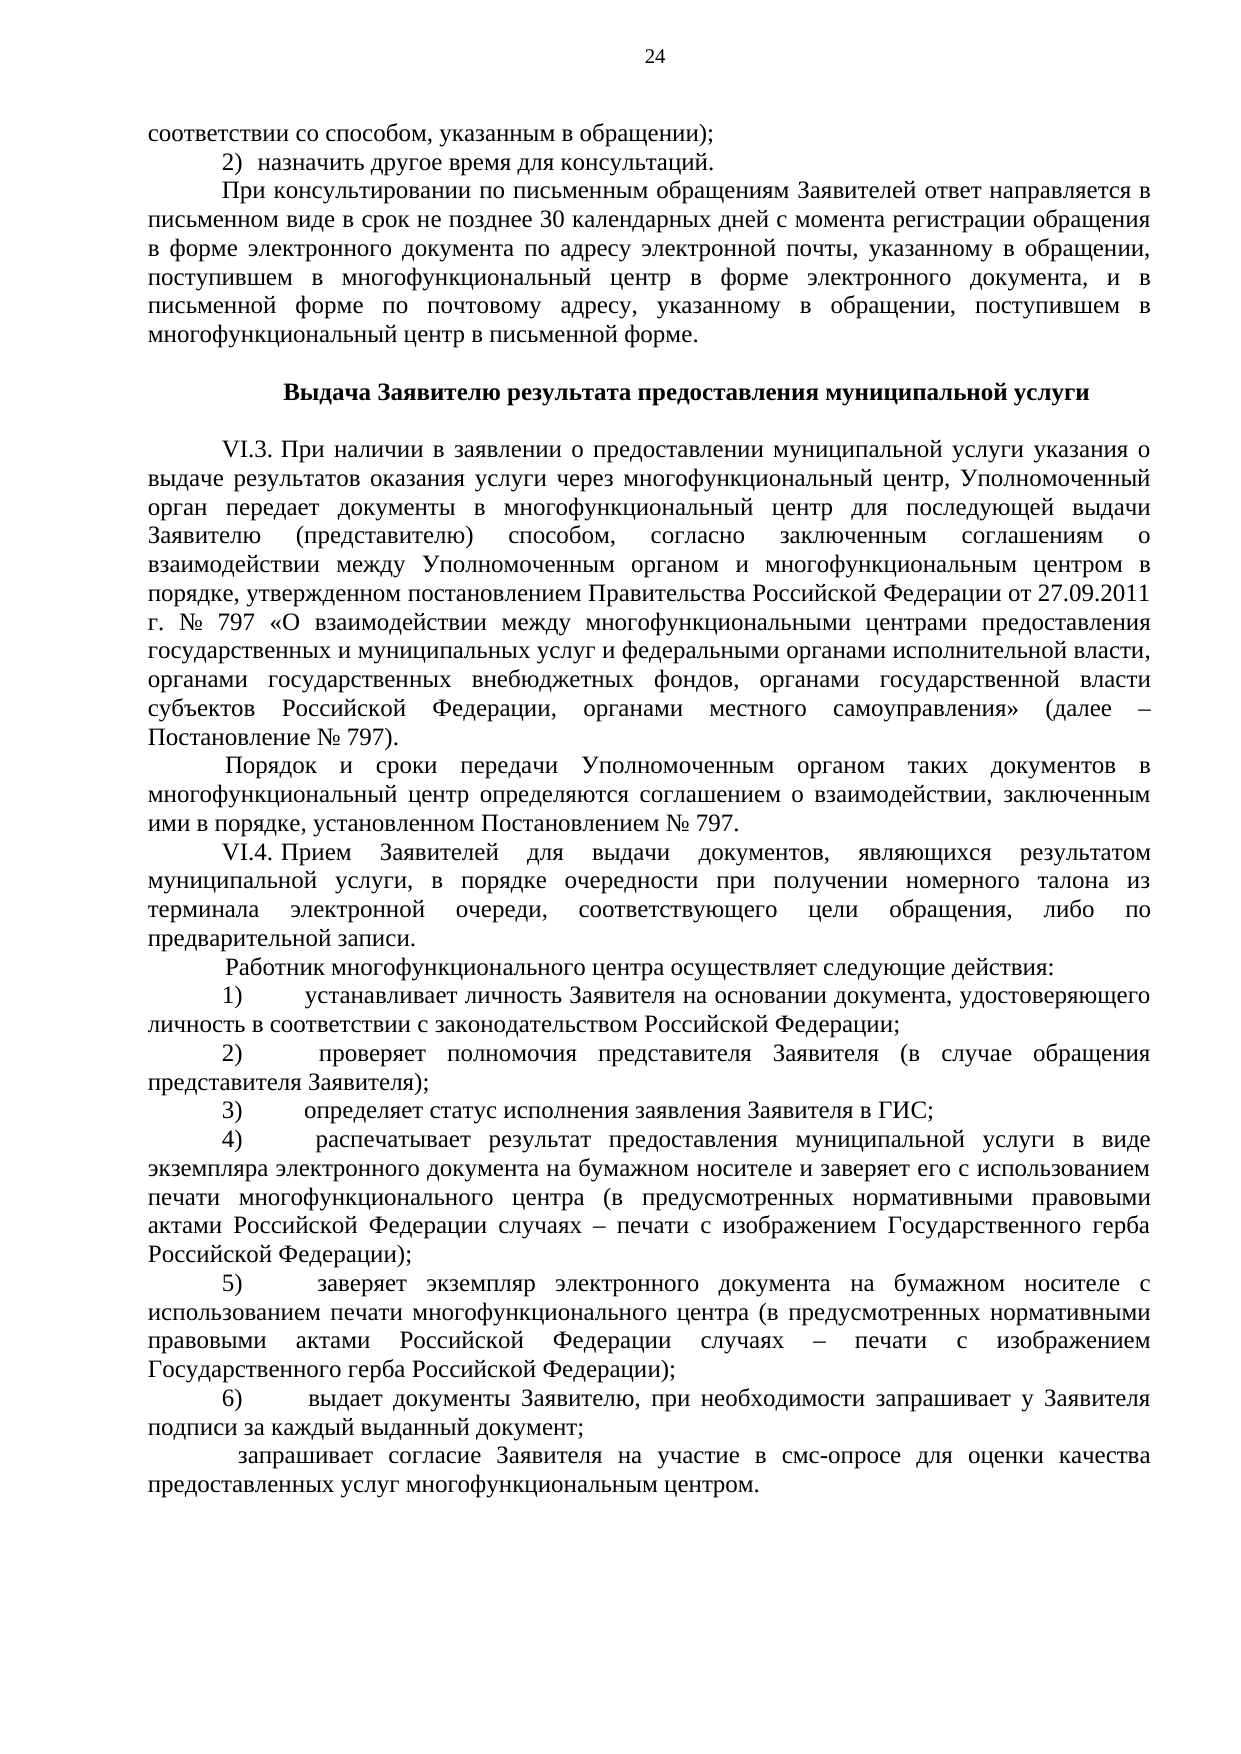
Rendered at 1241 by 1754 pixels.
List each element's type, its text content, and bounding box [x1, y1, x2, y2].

list устанавливает личность Заявителя на основании документа, удостоверяющего личность в соответствии с законодательством Российской Федерации; [148, 981, 1152, 1038]
list проверяет полномочия представителя Заявителя (в случае обращения представителя Заявителя); [148, 1038, 1152, 1096]
list При наличии в заявлении о предоставлении муниципальной услуги указания о выдаче результатов оказания услуги через многофункциональный центр, Уполномоченный орган передает документы в многофункциональный центр для последующей выдачи Заявителю (представителю) способом, согласно заключенным соглашениям о взаимодействии между Уполномоченным органом и многофункциональным центром в порядке, утвержденном постановлением Правительства Российской Федерации от 27.09.2011 г. № 797 «О взаимодействии между многофункциональными центрами предоставления государственных и муниципальных услуг и федеральными органами исполнительной власти, органами государственных внебюджетных фондов, органами государственной власти субъектов Российской Федерации, органами местного самоуправления» (далее – Постановление № 797). [148, 434, 1152, 751]
list назначить другое время для консультаций. [148, 147, 1152, 176]
list выдает документы Заявителю, при необходимости запрашивает у Заявителя подписи за каждый выданный документ; [148, 1383, 1152, 1441]
text запрашивает согласие Заявителя на участие в смс-опросе для оценки качества предоставленных услуг многофункциональным центром. [148, 1441, 1152, 1498]
text При консультировании по письменным обращениям Заявителей ответ направляется в письменном виде в срок не позднее 30 календарных дней с момента регистрации обращения в форме электронного документа по адресу электронной почты, указанному в обращении, поступившем в многофункциональный центр в форме электронного документа, и в письменной форме по почтовому адресу, указанному в обращении, поступившем в многофункциональный центр в письменной форме. [148, 176, 1152, 348]
text Выдача Заявителю результата предоставления муниципальной услуги [222, 377, 1152, 406]
list определяет статус исполнения заявления Заявителя в ГИС; [148, 1096, 1152, 1124]
text Порядок и сроки передачи Уполномоченным органом таких документов в многофункциональный центр определяются соглашением о взаимодействии, заключенным ими в порядке, установленном Постановлением № 797. [148, 751, 1152, 837]
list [148, 118, 1152, 147]
list Прием Заявителей для выдачи документов, являющихся результатом муниципальной услуги, в порядке очередности при получении номерного талона из терминала электронной очереди, соответствующего цели обращения, либо по предварительной записи. [148, 837, 1152, 952]
list заверяет экземпляр электронного документа на бумажном носителе с использованием печати многофункционального центра (в предусмотренных нормативными правовыми актами Российской Федерации случаях – печати с изображением Государственного герба Российской Федерации); [148, 1268, 1152, 1383]
text Работник многофункционального центра осуществляет следующие действия: [148, 952, 1152, 981]
list распечатывает результат предоставления муниципальной услуги в виде экземпляра электронного документа на бумажном носителе и заверяет его с использованием печати многофункционального центра (в предусмотренных нормативными правовыми актами Российской Федерации случаях – печати с изображением Государственного герба Российской Федерации); [148, 1124, 1152, 1268]
